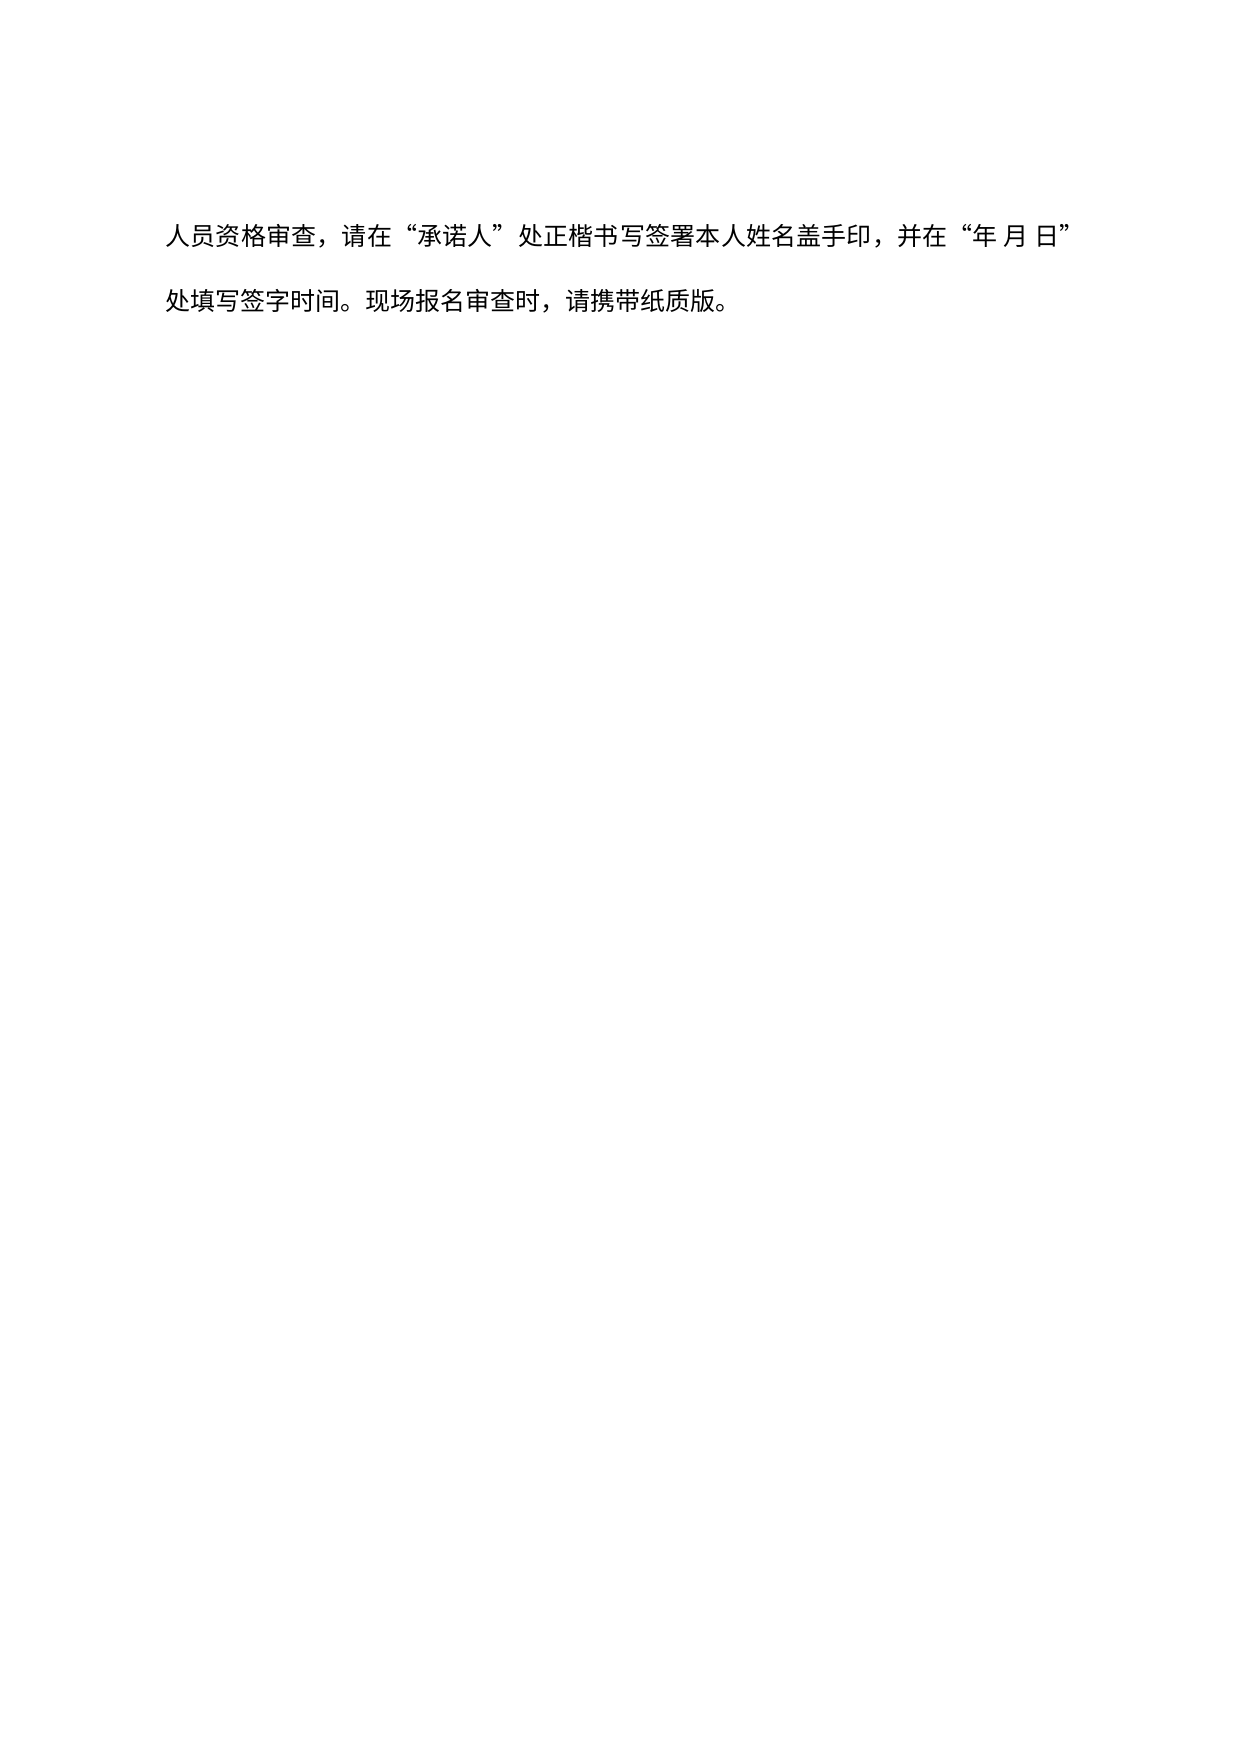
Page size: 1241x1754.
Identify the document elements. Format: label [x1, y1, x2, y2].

text [165, 202, 1087, 333]
